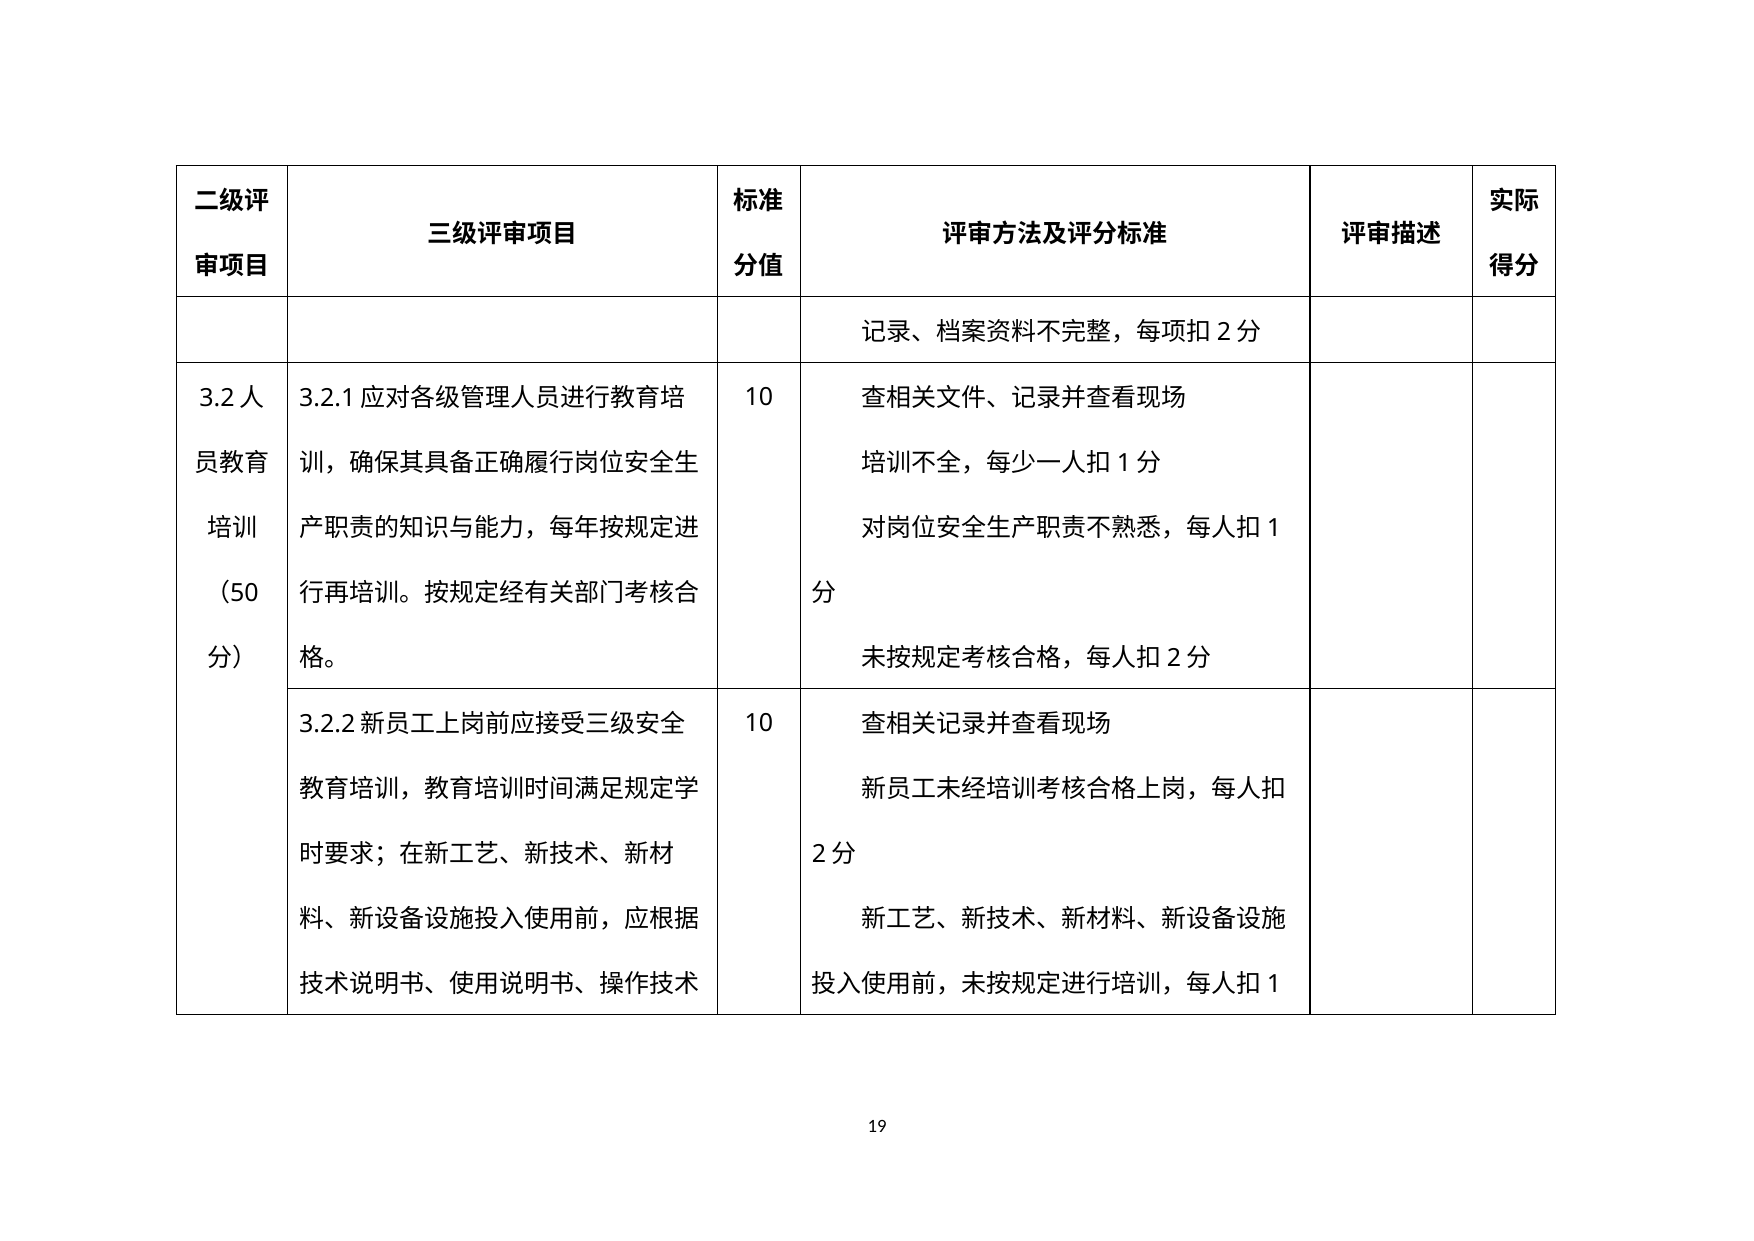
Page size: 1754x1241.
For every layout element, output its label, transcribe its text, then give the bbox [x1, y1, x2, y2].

table_header 二级评审项目 [177, 166, 287, 296]
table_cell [288, 689, 717, 1014]
table_cell [1311, 363, 1472, 688]
table_cell 3.2.1应对各级管理人员进行教育培训，确保其具备正确履行岗位安全生产职责的知识与能力，每年按规定进行再培训。按规定经有关部门考核合格。 [288, 363, 717, 688]
table_cell [1473, 297, 1555, 362]
table_cell 17 [718, 297, 800, 362]
table_header 三级评审项目 [288, 166, 717, 296]
table_cell [1311, 689, 1472, 1014]
table_cell 10 [718, 363, 800, 688]
table_cell 10 [718, 689, 800, 1014]
table_cell [1473, 363, 1555, 688]
table_cell [1473, 689, 1555, 1014]
table_cell 查相关文件、记录并查看现场 培训不全，每少一人扣1分 对岗位安全生产职责不熟悉，每人扣1分 未按规定考核合格，每人扣2分 [801, 363, 1309, 688]
table_header 标准分值 [718, 166, 800, 296]
table_cell 3.2人员教育培训（50分） [177, 363, 287, 1014]
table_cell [288, 297, 717, 362]
table_header 评审方法及评分标准 [801, 166, 1309, 296]
table_cell [1311, 297, 1472, 362]
table_header 评审描述 [1311, 166, 1472, 296]
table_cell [801, 689, 1309, 1014]
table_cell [801, 297, 1309, 362]
table_header 实际得分 [1473, 166, 1555, 296]
